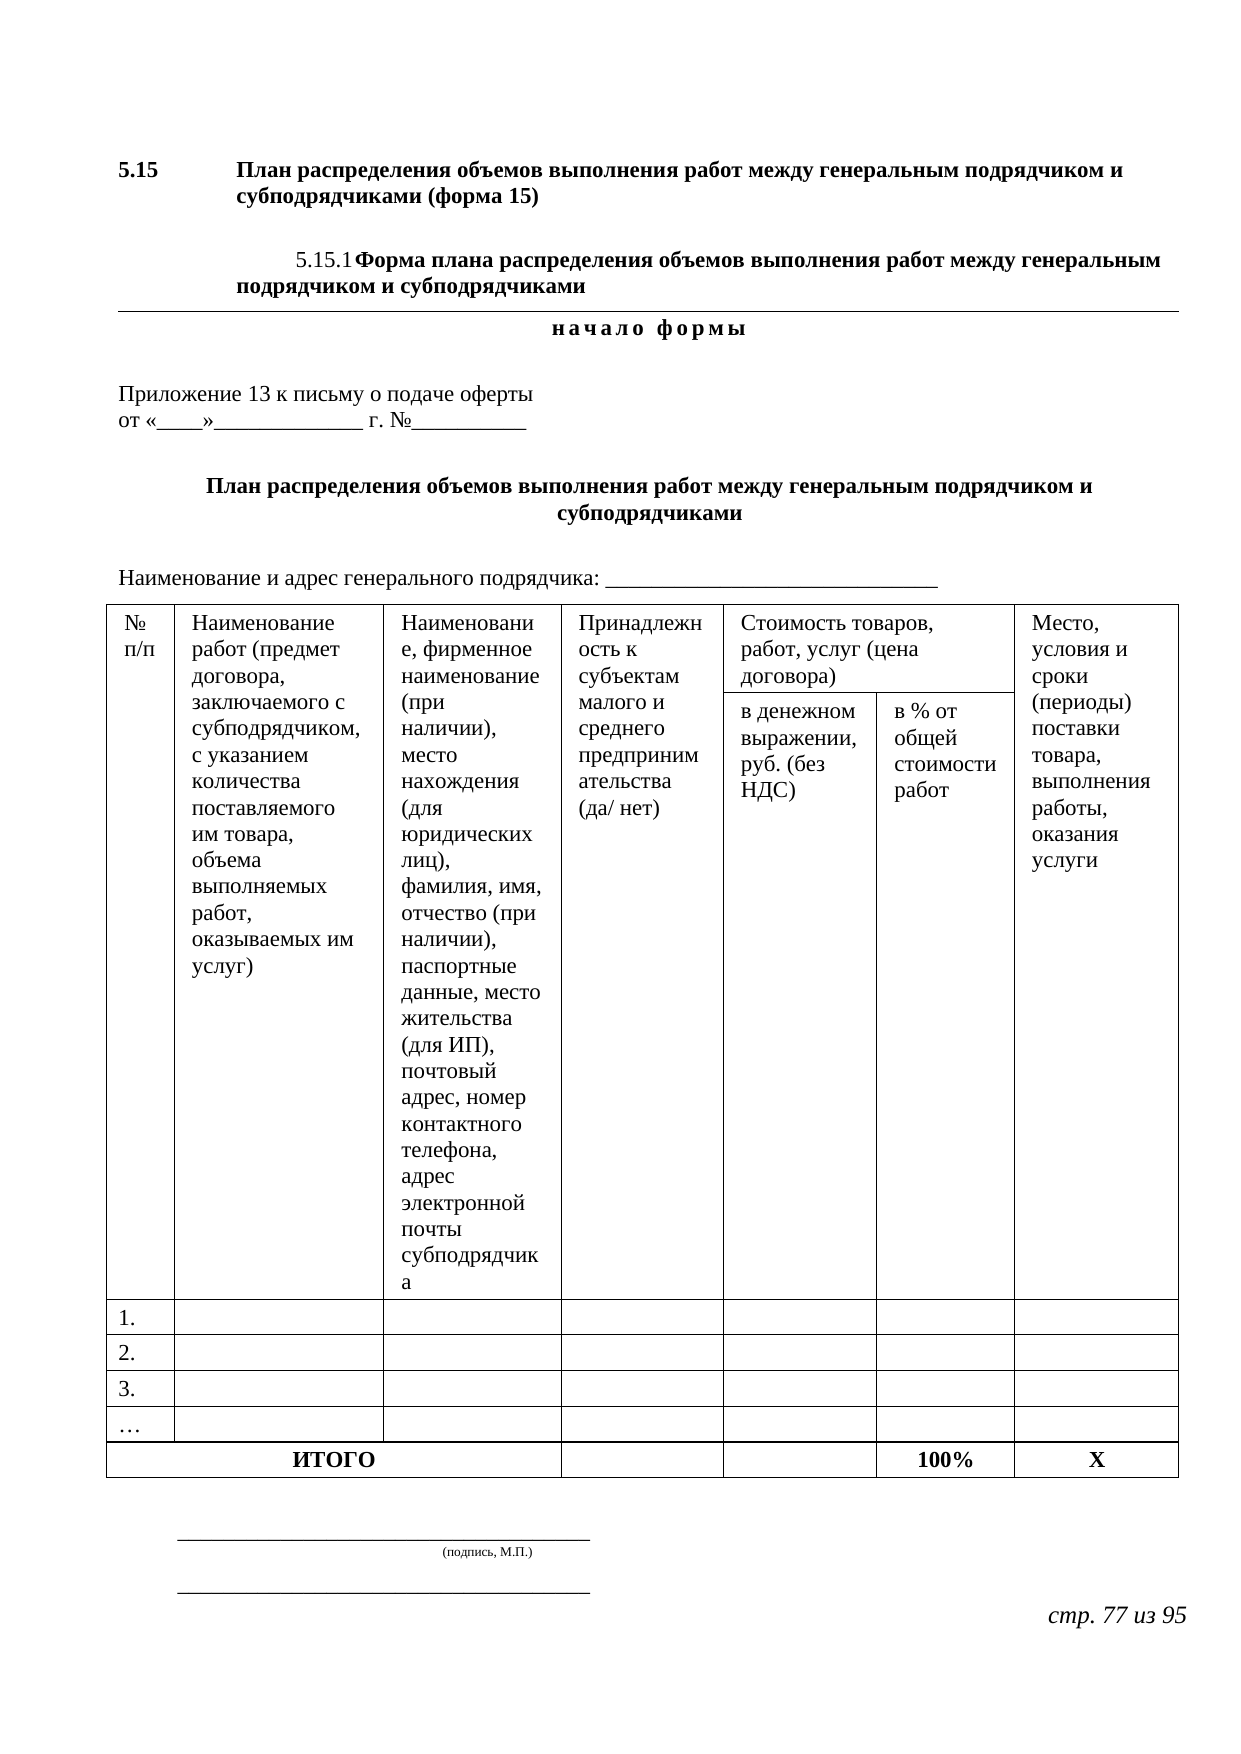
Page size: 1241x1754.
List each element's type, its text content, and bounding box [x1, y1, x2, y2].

table_header Место, условия и сроки (периоды) поставки товара, выполнения работы, оказания услуги [1015, 605, 1178, 1298]
text План распределения объемов выполнения работ между генеральным подрядчиком и субподрядчиками [118, 472, 1181, 525]
table_cell Х [1015, 1443, 1178, 1477]
table_cell [384, 1371, 561, 1406]
text (подпись, М.П.) [118, 1544, 797, 1570]
table_cell [877, 1407, 1014, 1441]
table_cell [562, 1371, 723, 1406]
table_cell … [107, 1407, 174, 1441]
table_cell [107, 1335, 174, 1370]
table_header № п/п [107, 605, 174, 1298]
table_cell [175, 1371, 383, 1406]
subtitle План распределения объемов выполнения работ между генеральным подрядчиком и субподрядчиками (форма 15) [118, 156, 1181, 208]
table_cell [175, 1335, 383, 1370]
table_cell [1015, 1335, 1178, 1370]
table_cell [877, 1371, 1014, 1406]
text Форма плана распределения объемов выполнения работ между генеральным подрядчиком и субподрядчиками [236, 246, 1181, 298]
table_cell [175, 1300, 383, 1334]
table_cell в % от общей стоимости работ [877, 693, 1014, 1298]
table_cell [562, 1407, 723, 1441]
table_cell в денежном выражении, руб. (без НДС) [724, 693, 876, 1298]
table_cell [562, 1443, 723, 1477]
text ____________________________________ [118, 1570, 1181, 1597]
table_cell [107, 1371, 174, 1406]
table_cell [724, 1300, 876, 1334]
table_header Принадлежность к субъектам малого и среднего предпринимательства (да/ нет) [562, 605, 723, 1298]
table_header Наименование работ (предмет договора, заключаемого с субподрядчиком, с указанием количества поставляемого им товара, объема выполняемых работ, оказываемых им услуг) [175, 605, 383, 1298]
text Наименование и адрес генерального подрядчика: _____________________________ [118, 564, 1181, 591]
table_cell [877, 1335, 1014, 1370]
table_cell [724, 1335, 876, 1370]
table_cell [107, 1300, 174, 1334]
table_cell [724, 1371, 876, 1406]
table_cell [1015, 1407, 1178, 1441]
table_cell ИТОГО [107, 1443, 561, 1477]
table_cell [1015, 1371, 1178, 1406]
table_cell [1015, 1300, 1178, 1334]
table_cell [384, 1300, 561, 1334]
table_cell [384, 1407, 561, 1441]
table_cell [562, 1335, 723, 1370]
table_cell [724, 1407, 876, 1441]
table_header Наименование, фирменное наименование (при наличии), место нахождения (для юридических лиц), фамилия, имя, отчество (при наличии), паспортные данные, место жительства (для ИП), почтовый адрес, номер контактного телефона, адрес электронной почты субподрядчика [384, 605, 561, 1298]
table_cell [877, 1300, 1014, 1334]
text начало формы [118, 312, 1179, 341]
table_cell [562, 1300, 723, 1334]
table_cell 100% [877, 1443, 1014, 1477]
table_cell [384, 1335, 561, 1370]
table_header Стоимость товаров, работ, услуг (цена договора) [724, 605, 1014, 692]
table_cell [724, 1443, 876, 1477]
text Приложение 13 к письму о подаче оферты от «____»_____________ г. №__________ [118, 380, 1181, 433]
table_cell [175, 1407, 383, 1441]
text ____________________________________ [118, 1518, 1181, 1544]
